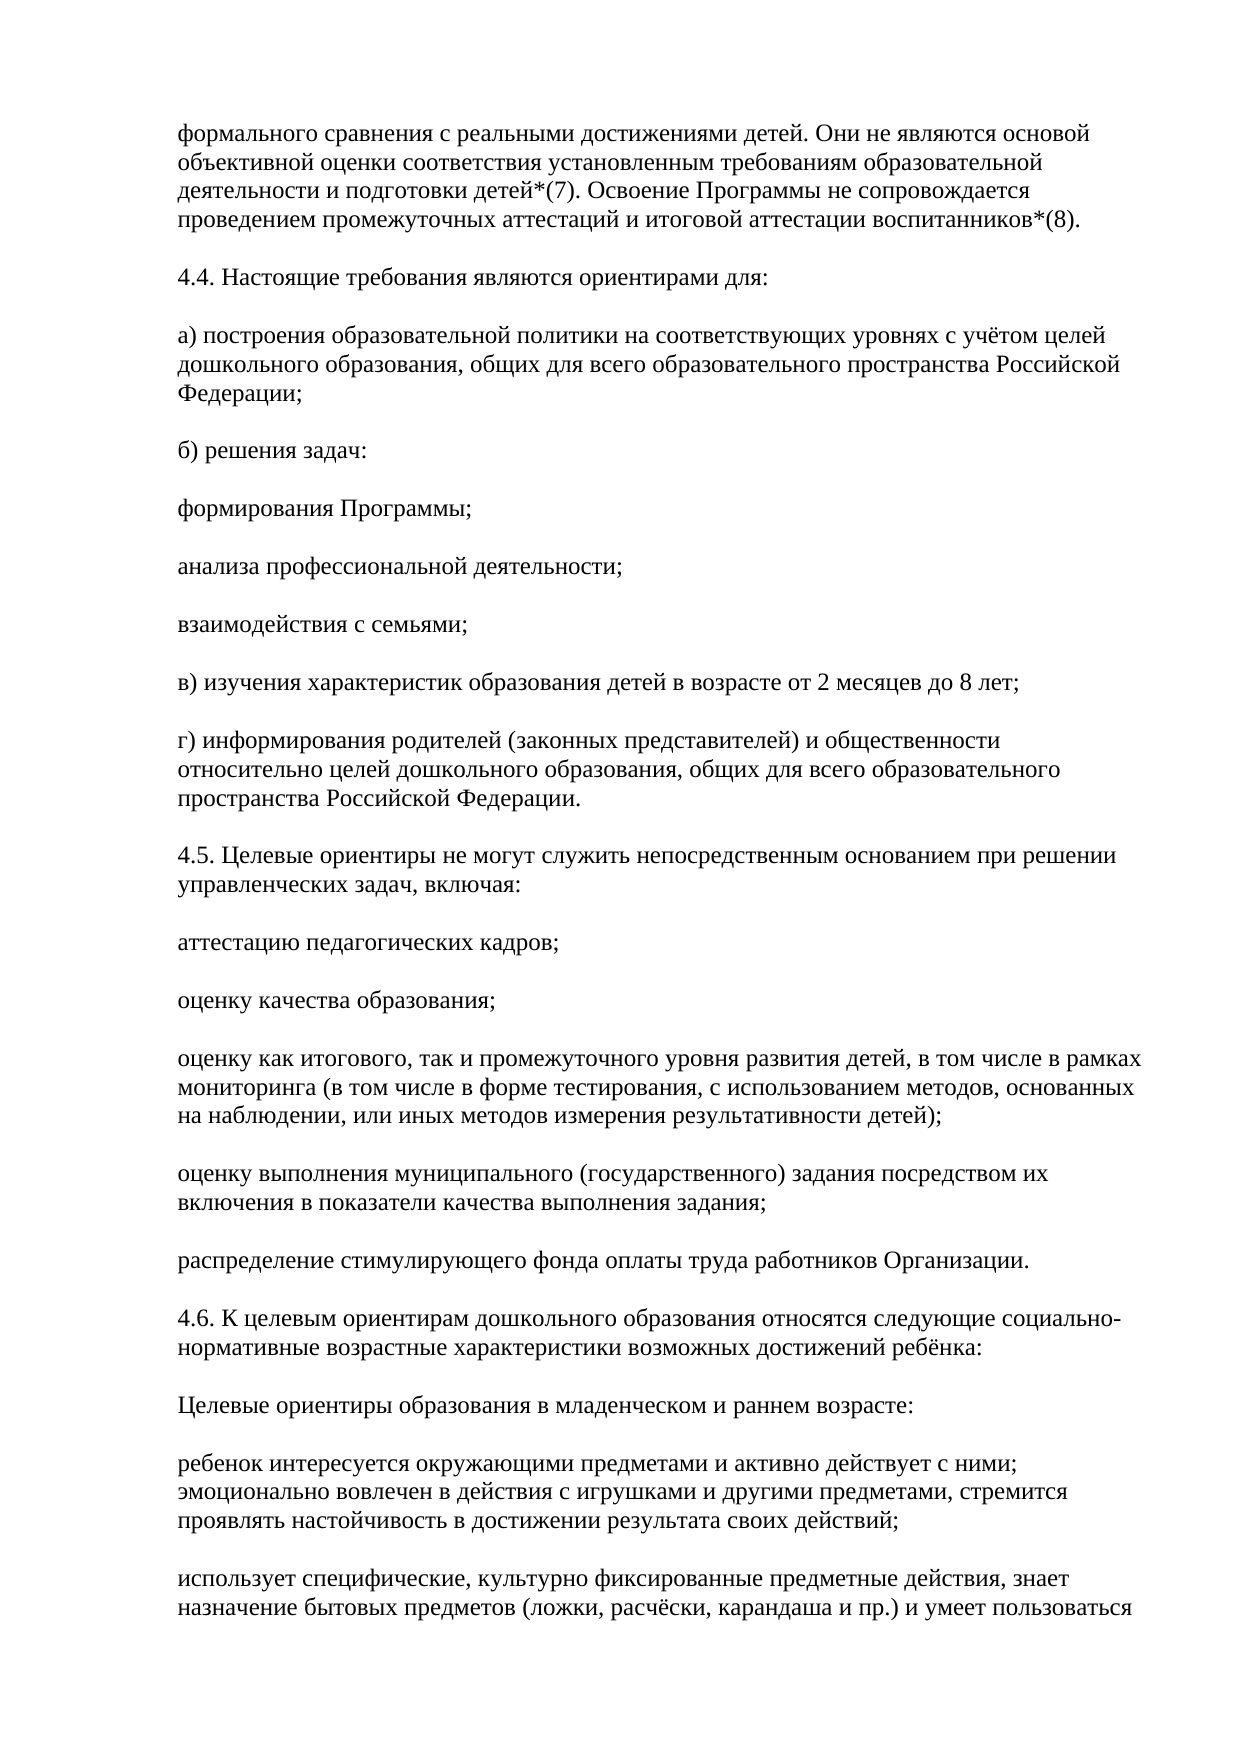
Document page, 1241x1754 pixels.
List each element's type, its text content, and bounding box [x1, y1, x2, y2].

text Целевые ориентиры образования в младенческом и раннем возрасте: [177, 1390, 1152, 1418]
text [177, 118, 1152, 233]
text анализа профессиональной деятельности; [177, 551, 1152, 580]
text оценку качества образования; [177, 985, 1152, 1014]
text г) информирования родителей (законных представителей) и общественности относительно целей дошкольного образования, общих для всего образовательного пространства Российской Федерации. [177, 725, 1152, 811]
text оценку выполнения муниципального (государственного) задания посредством их включения в показатели качества выполнения задания; [177, 1158, 1152, 1216]
text 4.5. Целевые ориентиры не могут служить непосредственным основанием при решении управленческих задач, включая: [177, 841, 1152, 898]
text в) изучения характеристик образования детей в возрасте от 2 месяцев до 8 лет; [177, 667, 1152, 696]
text оценку как итогового, так и промежуточного уровня развития детей, в том числе в рамках мониторинга (в том числе в форме тестирования, с использованием методов, основанных на наблюдении, или иных методов измерения результативности детей); [177, 1043, 1152, 1129]
text 4.6. К целевым ориентирам дошкольного образования относятся следующие социально-нормативные возрастные характеристики возможных достижений ребёнка: [177, 1303, 1152, 1361]
text формирования Программы; [177, 493, 1152, 522]
text ребенок интересуется окружающими предметами и активно действует с ними; эмоционально вовлечен в действия с игрушками и другими предметами, стремится проявлять настойчивость в достижении результата своих действий; [177, 1448, 1152, 1534]
text 4.4. Настоящие требования являются ориентирами для: [177, 262, 1152, 291]
text а) построения образовательной политики на соответствующих уровнях с учётом целей дошкольного образования, общих для всего образовательного пространства Российской Федерации; [177, 320, 1152, 406]
text взаимодействия с семьями; [177, 609, 1152, 638]
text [177, 1563, 1152, 1621]
text б) решения задач: [177, 436, 1152, 464]
text аттестацию педагогических кадров; [177, 927, 1152, 956]
text распределение стимулирующего фонда оплаты труда работников Организации. [177, 1245, 1152, 1274]
